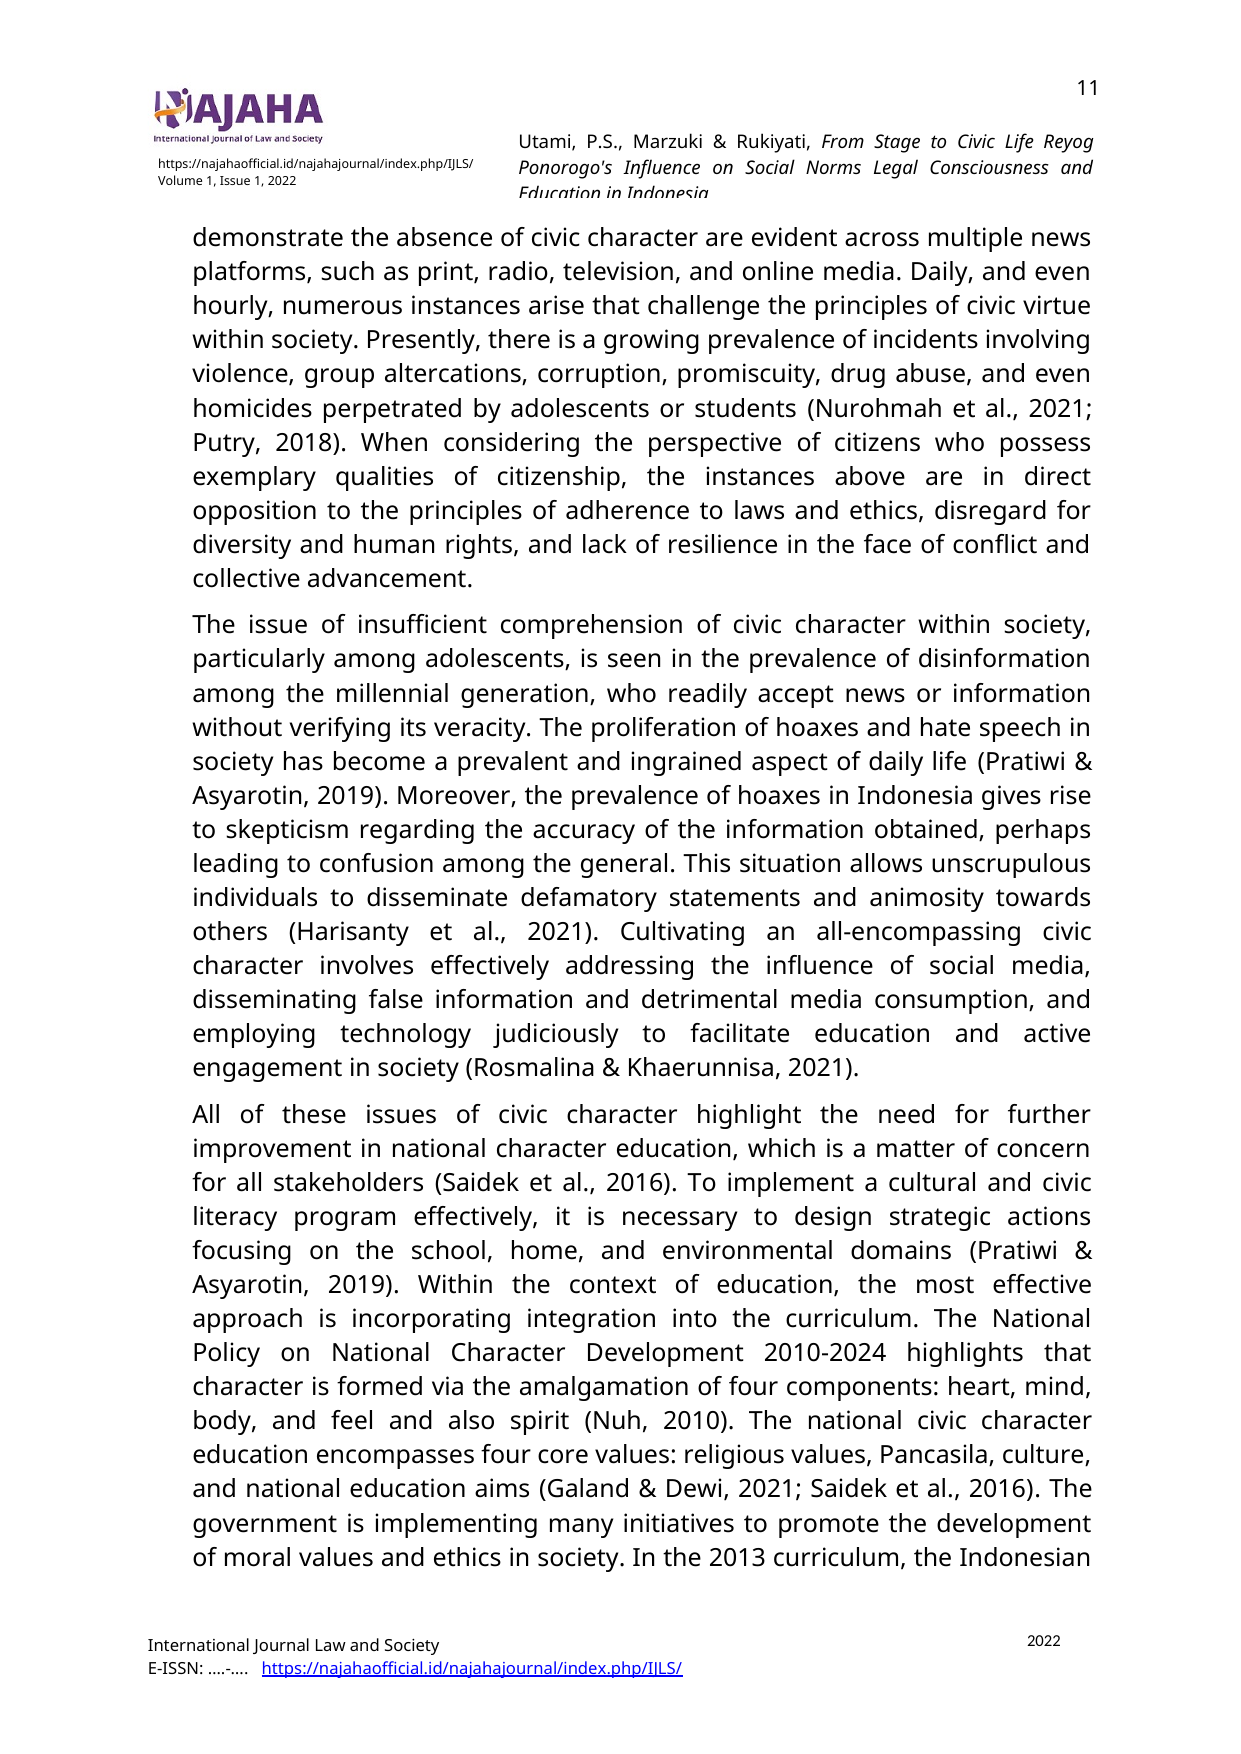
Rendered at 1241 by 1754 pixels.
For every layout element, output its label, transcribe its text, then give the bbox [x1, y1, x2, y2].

picture [147, 75, 328, 158]
text The issue of insufficient comprehension of civic character within society, particularly among adolescents, is seen in the prevalence of disinformation among the millennial generation, who readily accept news or information without verifying its veracity. The proliferation of hoaxes and hate speech in society has become a prevalent and ingrained aspect of daily life (Pratiwi & Asyarotin, 2019). Moreover, the prevalence of hoaxes in Indonesia gives rise to skepticism regarding the accuracy of the information obtained, perhaps leading to confusion among the general. This situation allows unscrupulous individuals to disseminate defamatory statements and animosity towards others (Harisanty et al., 2021). Cultivating an all-encompassing civic character involves effectively addressing the influence of social media, disseminating false information and detrimental media consumption, and employing technology judiciously to facilitate education and active engagement in society (Rosmalina & Khaerunnisa, 2021). [192, 607, 1092, 1084]
